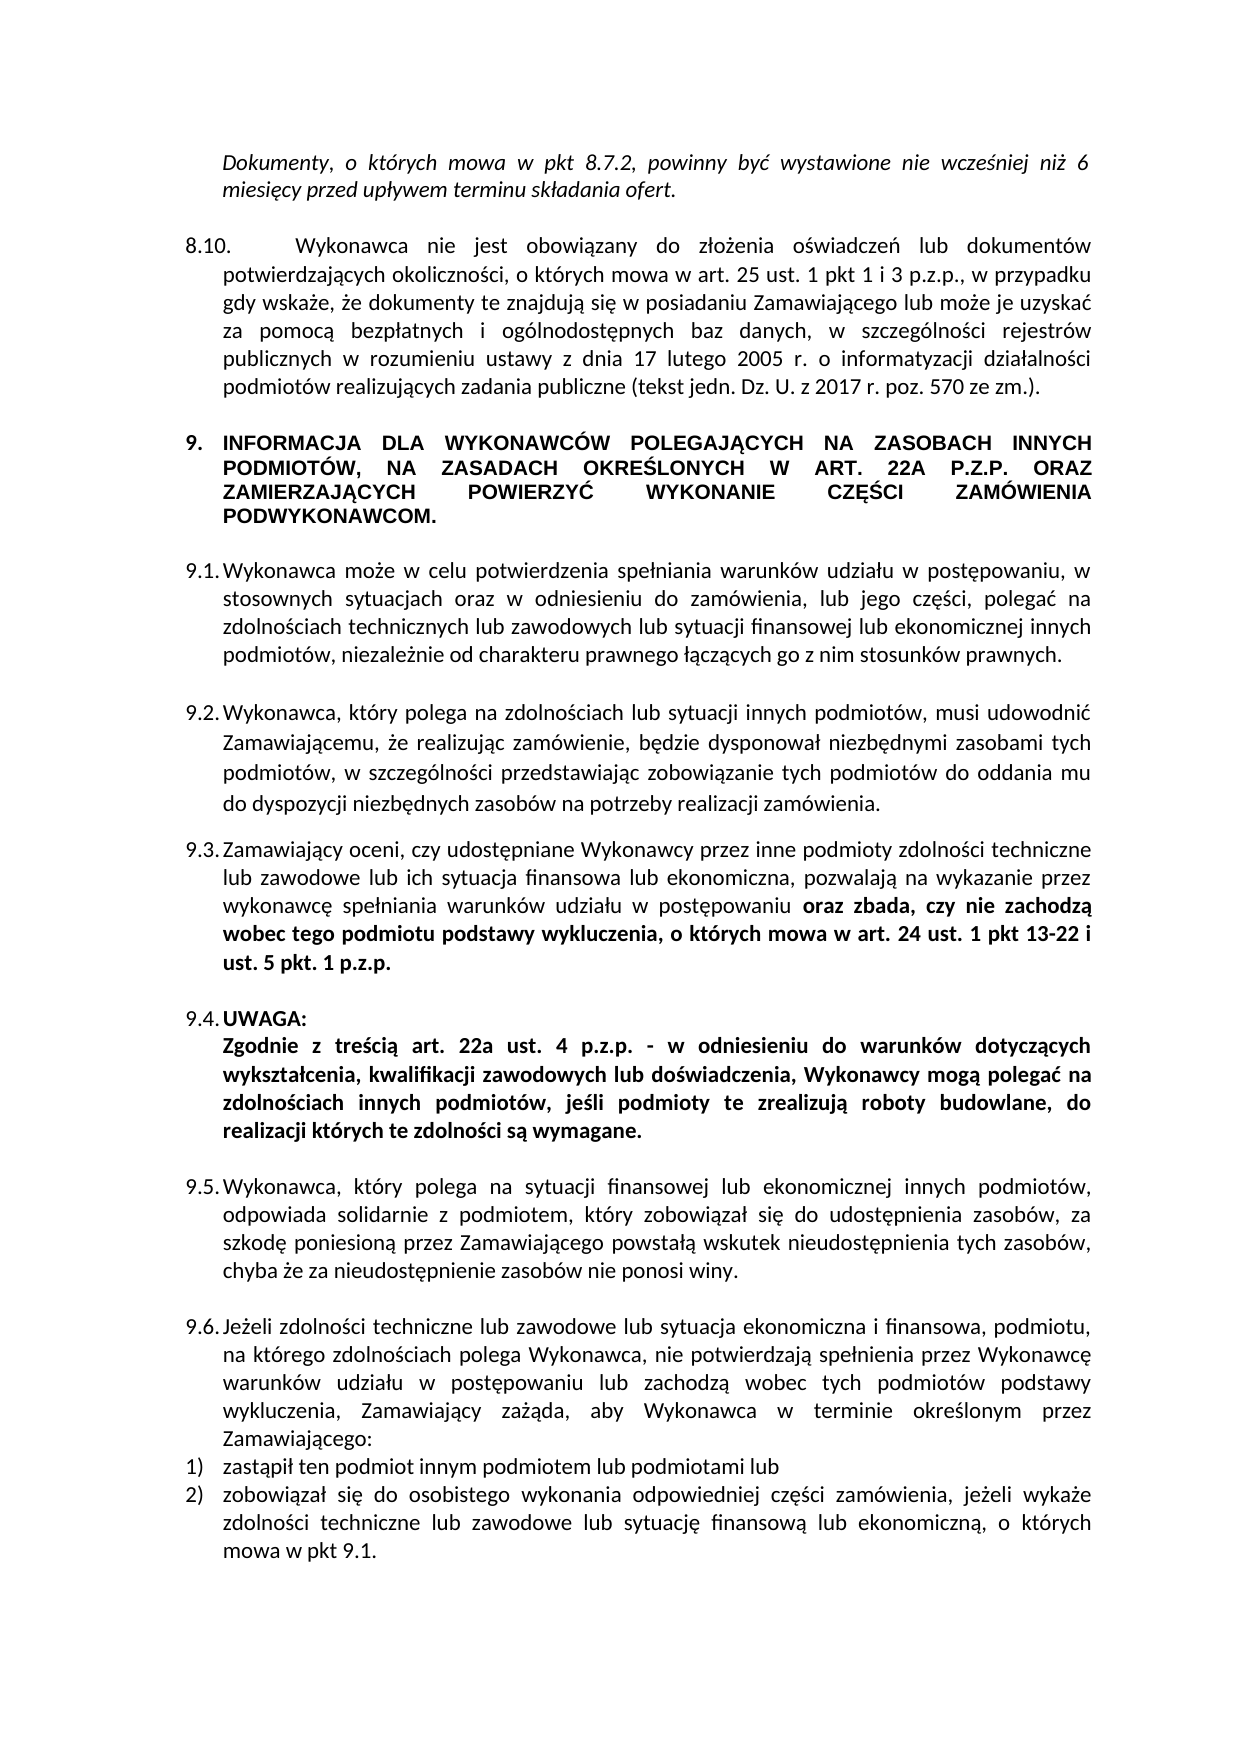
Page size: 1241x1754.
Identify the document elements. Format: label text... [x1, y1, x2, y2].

list Wykonawca nie jest obowiązany do złożenia oświadczeń lub dokumentów potwierdzających okoliczności, o których mowa w art. 25 ust. 1 pkt 1 i 3 p.z.p., w przypadku gdy wskaże, że dokumenty te znajdują się w posiadaniu Zamawiającego lub może je uzyskać za pomocą bezpłatnych i ogólnodostępnych baz danych, w szczególności rejestrów publicznych w rozumieniu ustawy z dnia 17 lutego 2005 r. o informatyzacji działalności podmiotów realizujących zadania publiczne (tekst jedn. Dz. U. z 2017 r. poz. 570 ze zm.). [185, 232, 1093, 400]
list Zgodnie z treścią art. 22a ust. 4 p.z.p. - w odniesieniu do warunków dotyczących wykształcenia, kwalifikacji zawodowych lub doświadczenia, Wykonawcy mogą polegać na zdolnościach innych podmiotów, jeśli podmioty te zrealizują roboty budowlane, do realizacji których te zdolności są wymagane. [223, 1032, 1093, 1144]
list Wykonawca może w celu potwierdzenia spełniania warunków udziału w postępowaniu, w stosownych sytuacjach oraz w odniesieniu do zamówienia, lub jego części, polegać na zdolnościach technicznych lub zawodowych lub sytuacji finansowej lub ekonomicznej innych podmiotów, niezależnie od charakteru prawnego łączących go z nim stosunków prawnych. [185, 556, 1093, 668]
list zobowiązał się do osobistego wykonania odpowiedniej części zamówienia, jeżeli wykaże zdolności techniczne lub zawodowe lub sytuację finansową lub ekonomiczną, o których mowa w pkt 9.1. [185, 1480, 1093, 1564]
list UWAGA: [185, 1004, 1093, 1032]
list Zamawiający oceni, czy udostępniane Wykonawcy przez inne podmioty zdolności techniczne lub zawodowe lub ich sytuacja finansowa lub ekonomiczna, pozwalają na wykazanie przez wykonawcę spełniania warunków udziału w postępowaniu oraz zbada, czy nie zachodzą wobec tego podmiotu podstawy wykluczenia, o których mowa w art. 24 ust. 1 pkt 13-22 i ust. 5 pkt. 1 p.z.p. [185, 836, 1093, 976]
list INFORMACJA DLA WYKONAWCÓW POLEGAJĄCYCH NA ZASOBACH INNYCH PODMIOTÓW, NA ZASADACH OKREŚLONYCH W ART. 22A P.Z.P. ORAZ ZAMIERZAJĄCYCH POWIERZYĆ WYKONANIE CZĘŚCI ZAMÓWIENIA PODWYKONAWCOM. [185, 428, 1093, 528]
text Wykonawca, który polega na zdolnościach lub sytuacji innych podmiotów, musi udowodnić Zamawiającemu, że realizując zamówienie, będzie dysponował niezbędnymi zasobami tych podmiotów, w szczególności przedstawiając zobowiązanie tych podmiotów do oddania mu do dyspozycji niezbędnych zasobów na potrzeby realizacji zamówienia. [185, 698, 1093, 817]
list Jeżeli zdolności techniczne lub zawodowe lub sytuacja ekonomiczna i finansowa, podmiotu, na którego zdolnościach polega Wykonawca, nie potwierdzają spełnienia przez Wykonawcę warunków udziału w postępowaniu lub zachodzą wobec tych podmiotów podstawy wykluczenia, Zamawiający zażąda, aby Wykonawca w terminie określonym przez Zamawiającego: [185, 1312, 1093, 1452]
list Wykonawca, który polega na sytuacji finansowej lub ekonomicznej innych podmiotów, odpowiada solidarnie z podmiotem, który zobowiązał się do udostępnienia zasobów, za szkodę poniesioną przez Zamawiającego powstałą wskutek nieudostępnienia tych zasobów, chyba że za nieudostępnienie zasobów nie ponosi winy. [185, 1172, 1093, 1284]
list zastąpił ten podmiot innym podmiotem lub podmiotami lub [185, 1452, 1093, 1480]
list Dokumenty, o których mowa w pkt 8.7.2, powinny być wystawione nie wcześniej niż 6 miesięcy przed upływem terminu składania ofert. [222, 148, 1093, 204]
